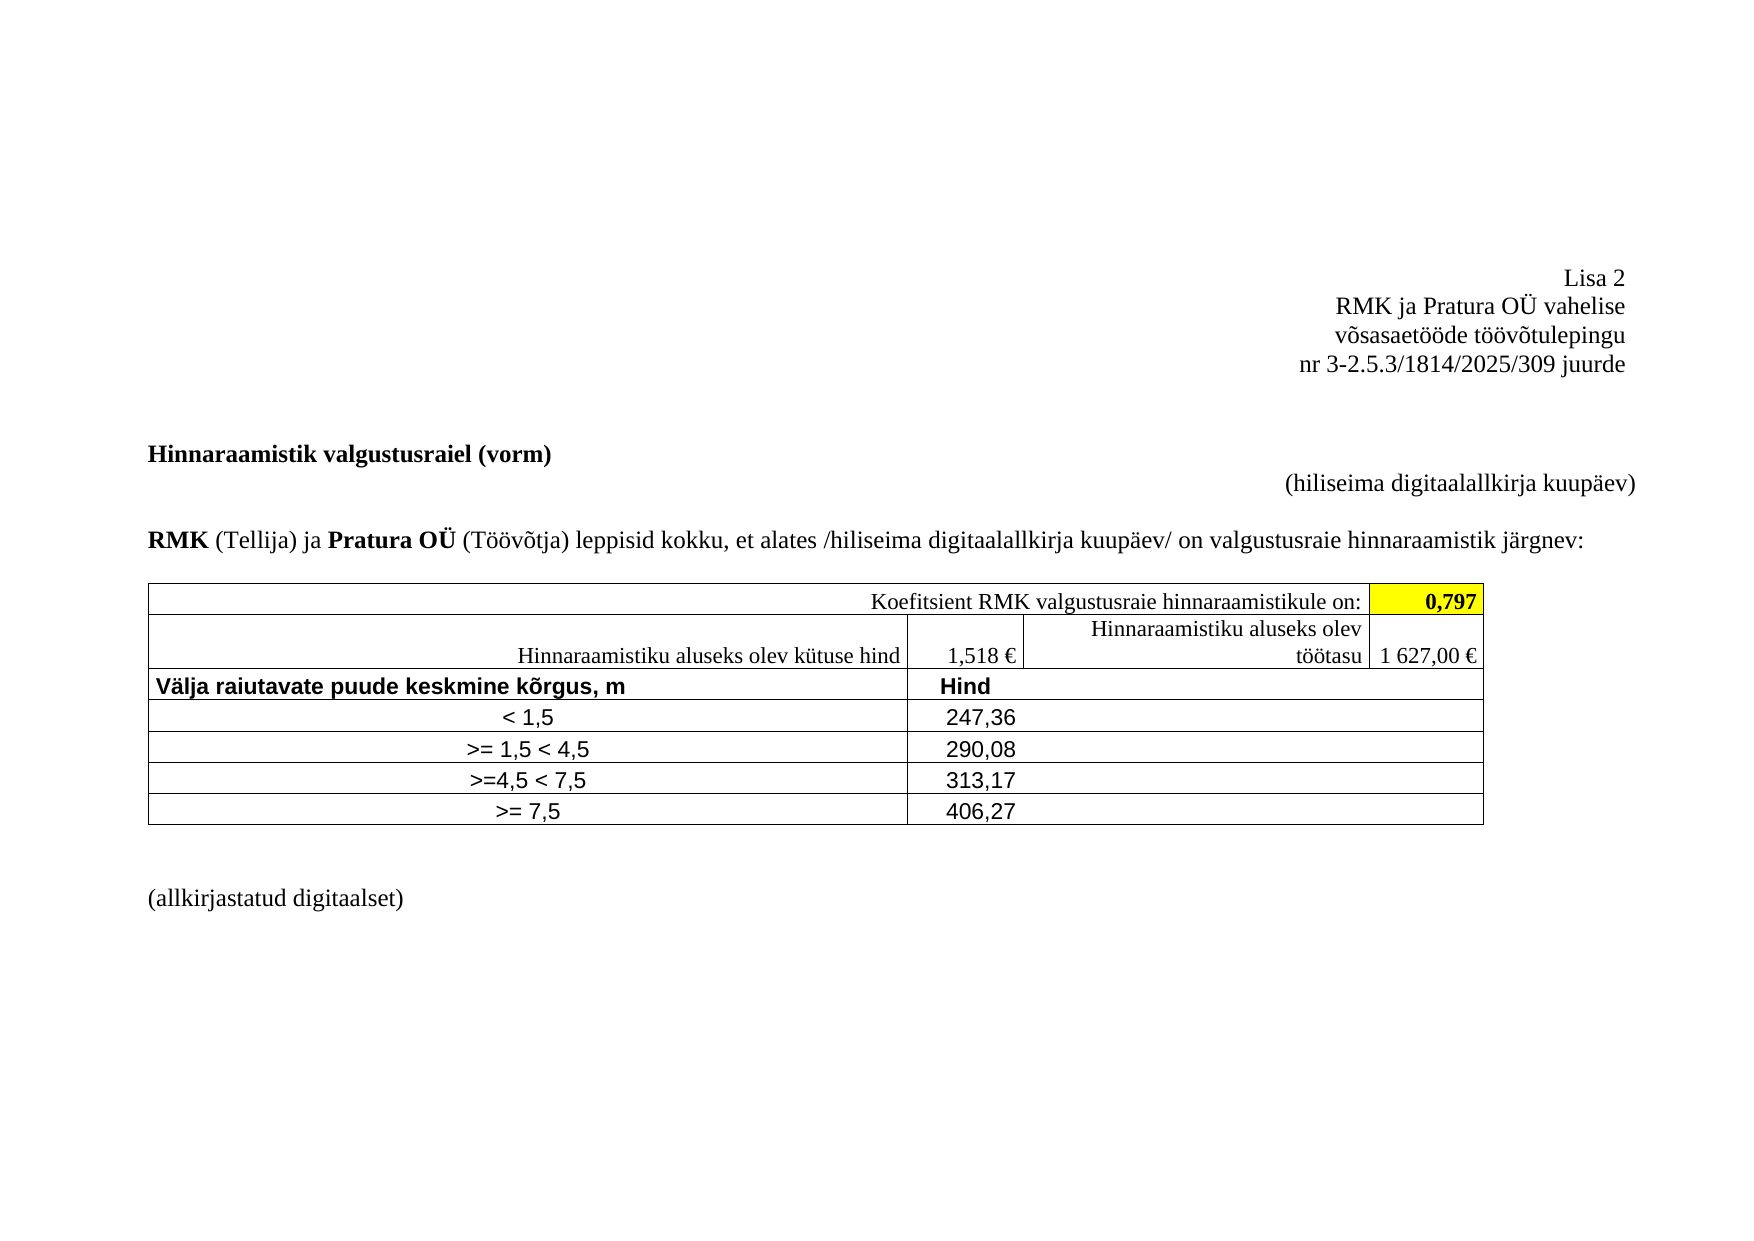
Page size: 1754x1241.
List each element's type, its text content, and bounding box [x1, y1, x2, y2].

table_cell [1283, 794, 1369, 824]
table_cell 247,36 [908, 700, 1023, 731]
table_cell [1110, 732, 1196, 762]
table_cell [1196, 794, 1283, 824]
table_cell 290,08 [908, 732, 1023, 762]
table_cell >= 1,5 < 4,5 [149, 732, 907, 762]
table_cell [1369, 794, 1483, 824]
table_cell Välja raiutavate puude keskmine kõrgus, m [149, 669, 907, 699]
table_cell [1369, 732, 1483, 762]
table_cell [1023, 669, 1109, 699]
table_cell 1,518 € [908, 615, 1023, 668]
table_header 0,797 [1370, 584, 1483, 614]
text (allkirjastatud digitaalset) [148, 883, 1636, 912]
table_cell [1023, 700, 1109, 731]
table_cell 313,17 [908, 763, 1023, 793]
table_cell [1283, 763, 1369, 793]
table_cell [1369, 763, 1483, 793]
table_cell Hinnaraamistiku aluseks olev kütuse hind [149, 615, 907, 668]
table_cell [1023, 794, 1109, 824]
table_cell [1023, 732, 1109, 762]
table_cell [1283, 700, 1369, 731]
table_cell >= 7,5 [149, 794, 907, 824]
table_header Koefitsient RMK valgustusraie hinnaraamistikule on: [149, 584, 1369, 614]
table_cell [1110, 700, 1196, 731]
table_cell [1283, 732, 1369, 762]
table_header Lisa 2 RMK ja Pratura OÜ vahelise võsasaetööde töövõtulepingu nr 3-2.5.3/1814/2025/309 juurde [1142, 263, 1637, 382]
text Hinnaraamistik valgustusraiel (vorm) [148, 439, 1636, 468]
table_cell [1196, 700, 1283, 731]
table_cell < 1,5 [149, 700, 907, 731]
text (hiliseima digitaalallkirja kuupäev) [148, 468, 1636, 497]
table_cell Hinnaraamistiku aluseks olev töötasu [1024, 615, 1369, 668]
table_cell [1369, 700, 1483, 731]
text RMK (Tellija) ja Pratura OÜ (Töövõtja) leppisid kokku, et alates /hiliseima digitaalallkirja kuupäev/ on valgustusraie hinnaraamistik järgnev: [148, 526, 1636, 554]
table_cell [1283, 669, 1369, 699]
table_cell [1369, 669, 1483, 699]
table_cell [1196, 763, 1283, 793]
table_cell [1023, 763, 1109, 793]
table_cell [1110, 763, 1196, 793]
table_cell [1196, 669, 1283, 699]
table_cell [1196, 732, 1283, 762]
table_cell >=4,5 < 7,5 [149, 763, 907, 793]
table_cell 406,27 [908, 794, 1023, 824]
table_cell [1110, 669, 1196, 699]
table_cell [1110, 794, 1196, 824]
table_cell 1 627,00 € [1370, 615, 1483, 668]
table_cell Hind [908, 669, 1023, 699]
